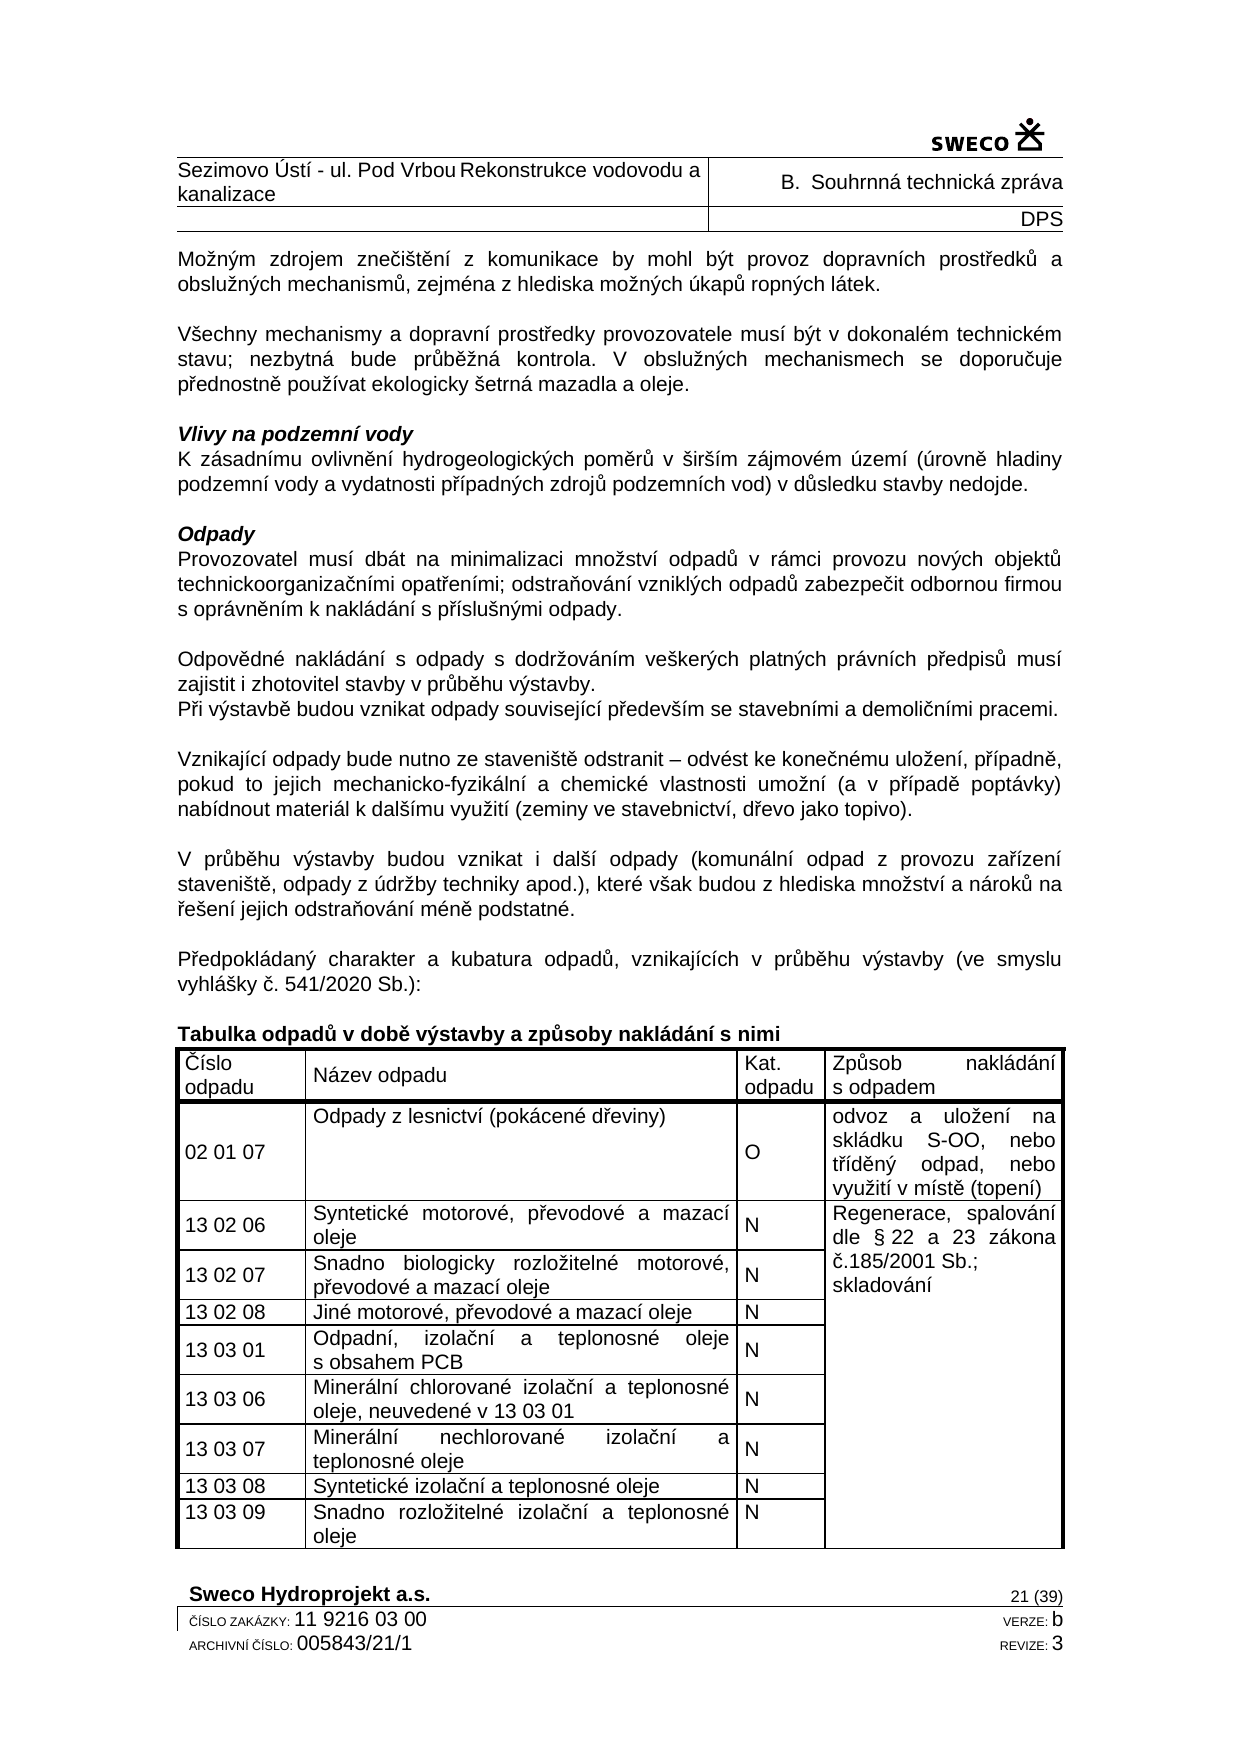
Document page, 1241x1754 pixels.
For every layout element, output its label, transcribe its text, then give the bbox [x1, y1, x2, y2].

table_cell 13 03 08 [180, 1474, 305, 1498]
table_cell 13 03 07 [180, 1425, 305, 1473]
text Možným zdrojem znečištění z komunikace by mohl být provoz dopravních prostředků a obslužných mechanismů, zejména z hlediska možných úkapů ropných látek. [177, 247, 1063, 297]
table_cell Syntetické izolační a teplonosné oleje [306, 1474, 736, 1498]
table_cell 13 03 01 [180, 1326, 305, 1374]
text Předpokládaný charakter a kubatura odpadů, vznikajících v průběhu výstavby (ve smyslu vyhlášky č. 541/2020 Sb.): [177, 947, 1063, 997]
table_cell N [738, 1425, 824, 1473]
table_header Způsob nakládání s odpadem [826, 1051, 1061, 1099]
table_cell Snadno rozložitelné izolační a teplonosné oleje [306, 1500, 736, 1548]
text Tabulka odpadů v době výstavby a způsoby nakládání s nimi [177, 1022, 1063, 1047]
table_cell Snadno biologicky rozložitelné motorové, převodové a mazací oleje [306, 1251, 736, 1299]
text Odpady [177, 522, 1063, 547]
text V průběhu výstavby budou vznikat i další odpady (komunální odpad z provozu zařízení staveniště, odpady z údržby techniky apod.), které však budou z hlediska množství a nároků na řešení jejich odstraňování méně podstatné. [177, 847, 1063, 922]
text Vznikající odpady bude nutno ze staveniště odstranit – odvést ke konečnému uložení, případně, pokud to jejich mechanicko-fyzikální a chemické vlastnosti umožní (a v případě poptávky) nabídnout materiál k dalšímu využití (zeminy ve stavebnictví, dřevo jako topivo). [177, 747, 1063, 822]
text Provozovatel musí dbát na minimalizaci množství odpadů v rámci provozu nových objektů technickoorganizačními opatřeními; odstraňování vzniklých odpadů zabezpečit odbornou firmou s oprávněním k nakládání s příslušnými odpady. [177, 547, 1063, 622]
table_header Kat. odpadu [738, 1051, 824, 1099]
table_cell 13 02 06 [180, 1201, 305, 1249]
table_cell Odpady z lesnictví (pokácené dřeviny) [306, 1104, 736, 1200]
table_cell Minerální nechlorované izolační a teplonosné oleje [306, 1425, 736, 1473]
text Všechny mechanismy a dopravní prostředky provozovatele musí být v dokonalém technickém stavu; nezbytná bude průběžná kontrola. V obslužných mechanismech se doporučuje přednostně používat ekologicky šetrná mazadla a oleje. [177, 322, 1063, 397]
table_cell N [738, 1375, 824, 1423]
table_cell 13 02 08 [180, 1300, 305, 1324]
table_cell 13 02 07 [180, 1251, 305, 1299]
table_cell Jiné motorové, převodové a mazací oleje [306, 1300, 736, 1324]
table_cell N [738, 1300, 824, 1324]
table_cell Regenerace, spalování dle § 22 a 23 zákona č.185/2001 Sb.; skladování [826, 1201, 1061, 1548]
table_cell odvoz a uložení na skládku S-OO, nebo tříděný odpad, nebo využití v místě (topení) [826, 1104, 1061, 1200]
table_cell N [738, 1251, 824, 1299]
text Odpovědné nakládání s odpady s dodržováním veškerých platných právních předpisů musí zajistit i zhotovitel stavby v průběhu výstavby. [177, 647, 1063, 697]
table_cell Minerální chlorované izolační a teplonosné oleje, neuvedené v 13 03 01 [306, 1375, 736, 1423]
table_cell N [738, 1326, 824, 1374]
table_cell N [738, 1201, 824, 1249]
table_cell 02 01 07 [180, 1104, 305, 1200]
text K zásadnímu ovlivnění hydrogeologických poměrů v širším zájmovém území (úrovně hladiny podzemní vody a vydatnosti případných zdrojů podzemních vod) v důsledku stavby nedojde. [177, 447, 1063, 497]
table_cell 13 03 09 [180, 1500, 305, 1548]
table_cell O [738, 1104, 824, 1200]
table_cell N [738, 1500, 824, 1548]
table_header Název odpadu [306, 1051, 736, 1099]
text Při výstavbě budou vznikat odpady související především se stavebními a demoličními pracemi. [177, 697, 1063, 722]
table_cell N [738, 1474, 824, 1498]
text Vlivy na podzemní vody [177, 422, 1063, 447]
table_cell Odpadní, izolační a teplonosné oleje s obsahem PCB [306, 1326, 736, 1374]
table_header Číslo odpadu [180, 1051, 305, 1099]
table_cell 13 03 06 [180, 1375, 305, 1423]
table_cell Syntetické motorové, převodové a mazací oleje [306, 1201, 736, 1249]
